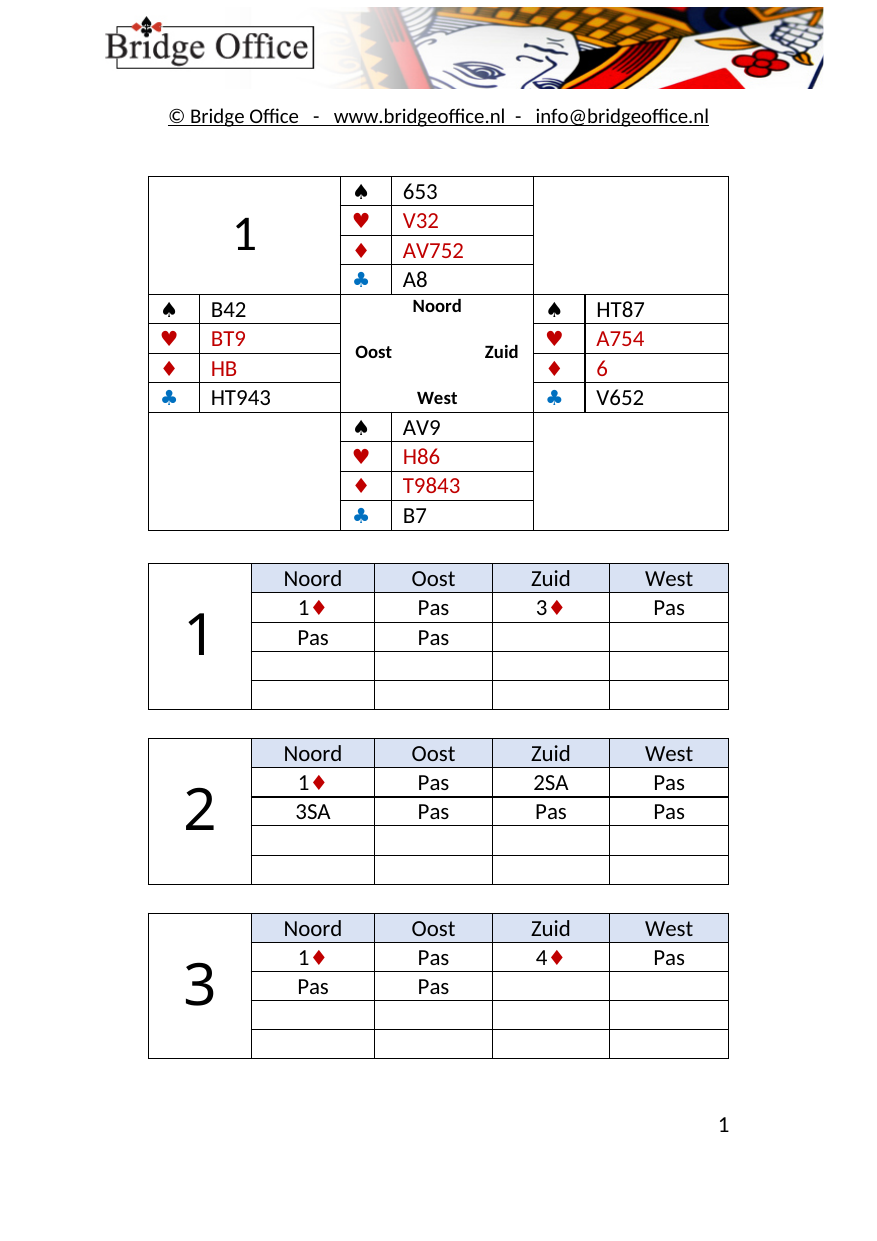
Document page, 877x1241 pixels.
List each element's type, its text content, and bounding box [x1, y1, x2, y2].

table_cell 2 [149, 767, 251, 854]
table_cell Noord Oost Zuid West [341, 295, 533, 412]
table_cell [341, 442, 391, 471]
table_cell Pas [375, 623, 492, 651]
table_cell HT87 [586, 295, 728, 323]
table_header Zuid [493, 914, 609, 942]
table_cell [252, 681, 374, 709]
table_cell T9843 [392, 472, 533, 500]
table_cell [534, 413, 728, 529]
table_header [149, 564, 251, 592]
table_header Zuid [493, 564, 609, 592]
table_cell [493, 652, 609, 680]
table_cell [610, 681, 728, 709]
table_cell [493, 623, 609, 651]
table_cell [610, 826, 728, 854]
table_cell [341, 265, 391, 294]
table_cell Pas [610, 798, 728, 825]
table_cell [252, 1030, 374, 1058]
table_cell [149, 413, 340, 529]
table_cell Pas [375, 768, 492, 796]
table_cell [341, 472, 391, 500]
table_cell [341, 413, 391, 441]
table_cell [610, 623, 728, 651]
table_cell 3♦ [493, 593, 609, 622]
table_cell [493, 972, 609, 1000]
table_cell [534, 324, 584, 353]
table_cell V32 [392, 206, 533, 235]
table_cell [493, 681, 609, 709]
table_cell [252, 826, 374, 854]
table_cell 3SA [252, 798, 374, 825]
table_cell [375, 681, 492, 709]
table_cell [493, 1001, 609, 1029]
table_cell 6 [586, 354, 728, 382]
table_header West [610, 564, 728, 592]
table_cell [149, 680, 251, 709]
table_cell [149, 1029, 251, 1058]
table_cell [149, 295, 199, 323]
table_header Noord [252, 739, 374, 767]
table_cell [341, 501, 391, 529]
table_header [341, 177, 391, 205]
table_cell [610, 1030, 728, 1058]
table_cell BT9 [200, 324, 340, 353]
table_header Oost [375, 564, 492, 592]
table_cell [149, 354, 199, 382]
table_cell [493, 1030, 609, 1058]
table_header [149, 914, 251, 942]
table_header Oost [375, 739, 492, 767]
table_cell Pas [252, 623, 374, 651]
table_cell Pas [375, 972, 492, 1000]
table_cell V652 [586, 383, 728, 412]
table_cell [341, 206, 391, 235]
table_cell Pas [610, 943, 728, 971]
table_cell [375, 1001, 492, 1029]
table_cell HB [200, 354, 340, 382]
table_header West [610, 914, 728, 942]
table_cell AV9 [392, 413, 533, 441]
table_cell [375, 856, 492, 883]
table_cell 1♦ [252, 593, 374, 622]
table_cell [375, 1030, 492, 1058]
table_cell [341, 236, 391, 264]
table_cell [534, 295, 584, 323]
table_header Oost [375, 914, 492, 942]
table_cell 1♦ [252, 768, 374, 796]
table_cell 3 [149, 942, 251, 1029]
table_cell B7 [392, 501, 533, 529]
table_cell [149, 324, 199, 353]
table_cell Pas [610, 768, 728, 796]
table_cell 2SA [493, 768, 609, 796]
table_cell [375, 652, 492, 680]
table_header West [610, 739, 728, 767]
table_cell Pas [375, 798, 492, 825]
picture [78, 7, 824, 89]
table_cell [610, 652, 728, 680]
table_header 653 [392, 177, 533, 205]
table_cell Pas [252, 972, 374, 1000]
table_cell A754 [586, 324, 728, 353]
table_cell [493, 856, 609, 883]
table_cell [534, 383, 584, 412]
table_cell [149, 383, 199, 412]
table_cell [252, 856, 374, 883]
table_cell [375, 826, 492, 854]
table_cell B42 [200, 295, 340, 323]
table_cell 1♦ [252, 943, 374, 971]
table_cell AV752 [392, 236, 533, 264]
table_header 1 [149, 177, 340, 294]
table_cell [252, 1001, 374, 1029]
table_cell A8 [392, 265, 533, 294]
table_cell Pas [375, 593, 492, 622]
table_cell 1 [149, 592, 251, 680]
table_cell [534, 354, 584, 382]
table_header Zuid [493, 739, 609, 767]
table_cell Pas [610, 593, 728, 622]
table_cell [149, 855, 251, 883]
table_cell [610, 856, 728, 883]
table_cell HT943 [200, 383, 340, 412]
table_header Noord [252, 564, 374, 592]
table_header [149, 739, 251, 767]
table_header [534, 177, 728, 294]
table_cell 4♦ [493, 943, 609, 971]
table_cell [610, 1001, 728, 1029]
table_cell [493, 826, 609, 854]
table_cell H86 [392, 442, 533, 471]
table_cell [610, 972, 728, 1000]
table_cell Pas [493, 798, 609, 825]
table_header Noord [252, 914, 374, 942]
table_cell Pas [375, 943, 492, 971]
table_cell [252, 652, 374, 680]
